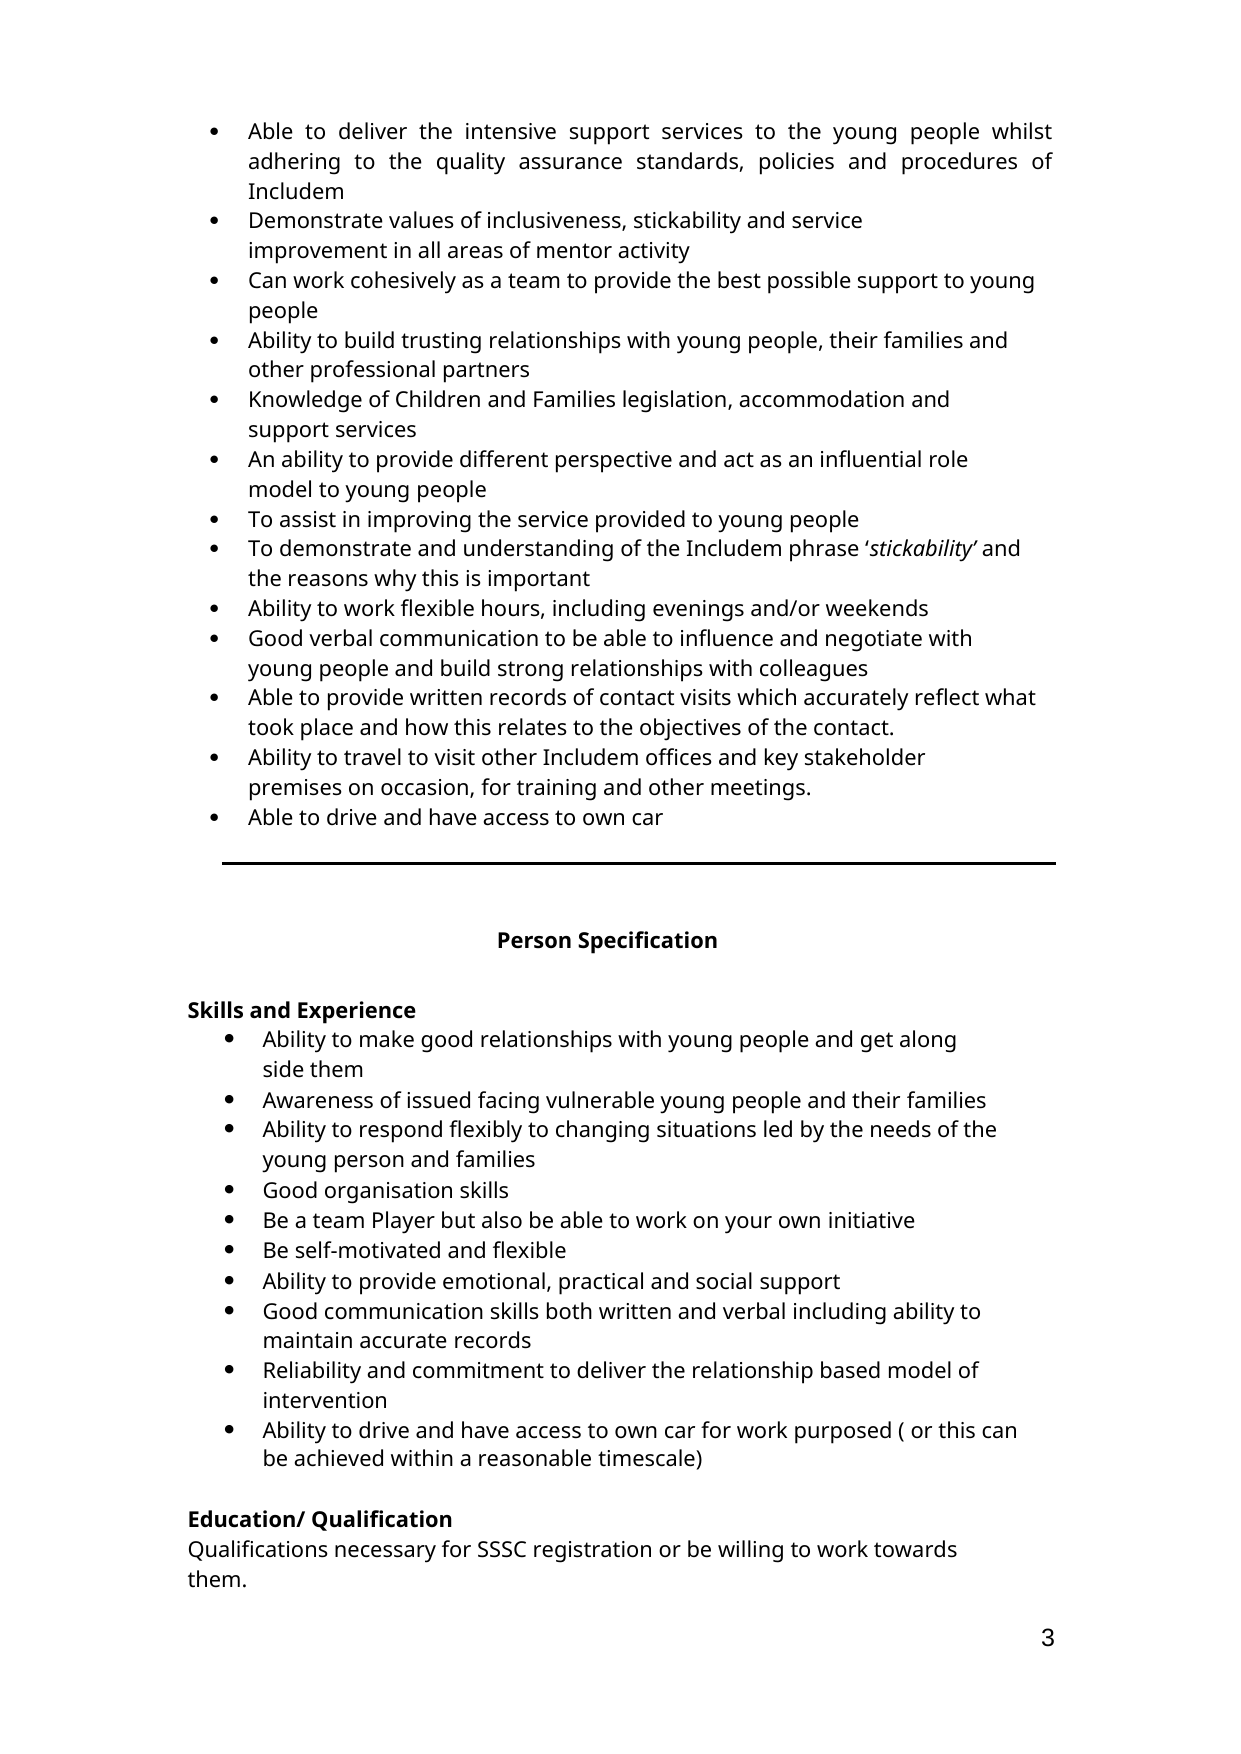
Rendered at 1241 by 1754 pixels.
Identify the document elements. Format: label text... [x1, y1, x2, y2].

text Qualifications necessary for SSSC registration or be willing to work towards them. [187, 1534, 1023, 1593]
list Reliability and commitment to deliver the relationship based model of intervention [225, 1355, 1024, 1415]
list Knowledge of Children and Families legislation, accommodation and support services [210, 384, 1019, 444]
list Good organisation skills [225, 1174, 1190, 1204]
list Able to provide written records of contact visits which accurately reflect what took place and how this relates to the objectives of the contact. [210, 682, 1039, 742]
list Ability to drive and have access to own car for work purposed ( or this can be achieved within a reasonable timescale) [225, 1415, 1032, 1473]
list Good communication skills both written and verbal including ability to maintain accurate records [225, 1296, 1024, 1355]
text Person Specification [497, 925, 1190, 955]
list Ability to provide emotional, practical and social support [225, 1265, 1190, 1296]
text Skills and Experience [187, 994, 1190, 1024]
list Be a team Player but also be able to work on your own initiative [225, 1204, 1190, 1235]
list Able to deliver the intensive support services to the young people whilst adhering to the quality assurance standards, policies and procedures of Includem [210, 116, 1053, 206]
list Ability to make good relationships with young people and get along side them [225, 1024, 1002, 1084]
list Demonstrate values of inclusiveness, stickability and service improvement in all areas of mentor activity [210, 206, 1000, 265]
list Good verbal communication to be able to influence and negotiate with young people and build strong relationships with colleagues [210, 623, 1039, 682]
subtitle Education/ Qualification [187, 1504, 1190, 1534]
list Awareness of issued facing vulnerable young people and their families [225, 1084, 1190, 1114]
list An ability to provide different perspective and act as an influential role model to young people [210, 444, 1031, 503]
list Ability to travel to visit other Includem offices and key stakeholder premises on occasion, for training and other meetings. [210, 742, 1000, 801]
list Able to drive and have access to own car [210, 802, 1190, 831]
list Be self-motivated and flexible [225, 1235, 1190, 1265]
list Can work cohesively as a team to provide the best possible support to young people [210, 265, 1039, 325]
list To demonstrate and understanding of the Includem phrase ‘stickability’ and the reasons why this is important [210, 533, 1039, 593]
list To assist in improving the service provided to young people [210, 503, 1190, 533]
list Ability to respond flexibly to changing situations led by the needs of the young person and families [225, 1114, 1046, 1174]
list Ability to work flexible hours, including evenings and/or weekends [210, 593, 1190, 623]
list Ability to build trusting relationships with young people, their families and other professional partners [210, 325, 1039, 384]
